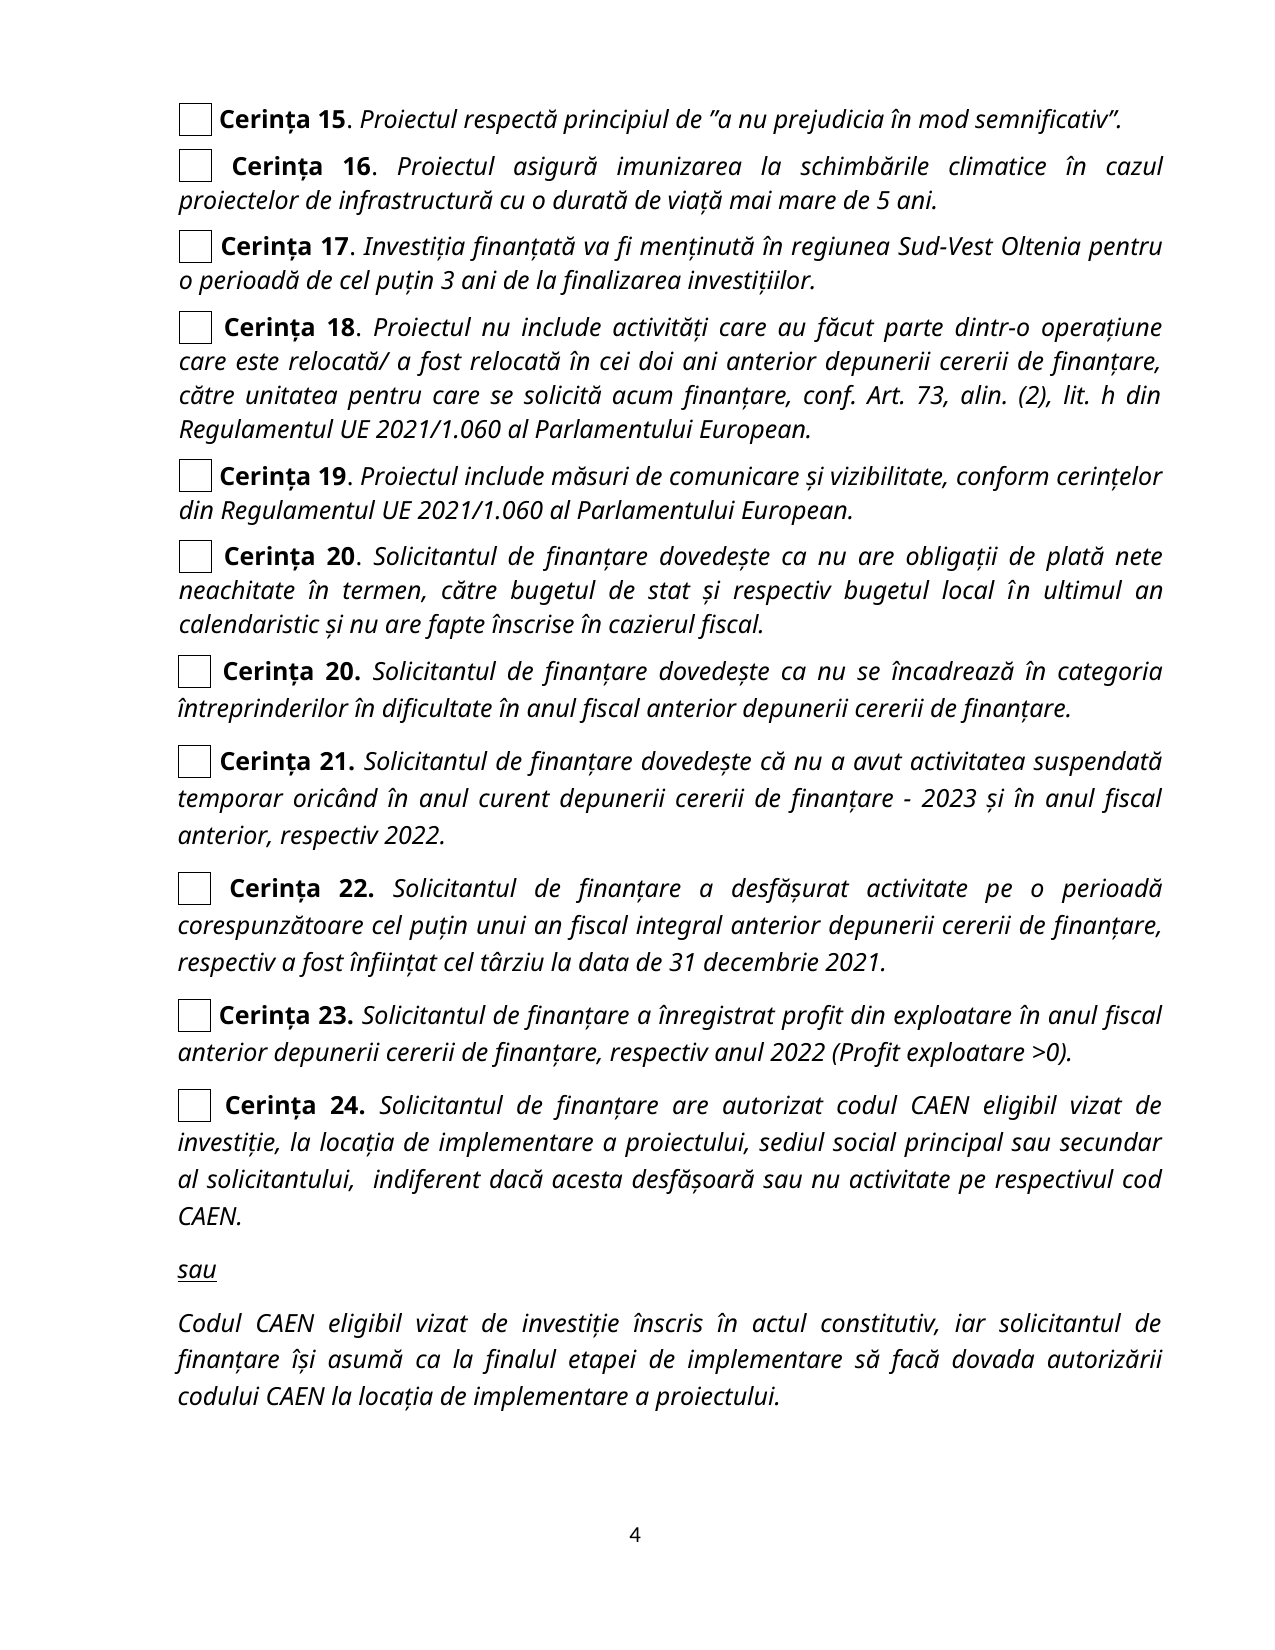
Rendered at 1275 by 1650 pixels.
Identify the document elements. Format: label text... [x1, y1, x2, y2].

text sau [177, 1252, 1167, 1286]
list Cerința 18. Proiectul nu include activități care au făcut parte dintr-o operațiune care este relocată/ a fost relocată în cei doi ani anterior depunerii cererii de finanțare, către unitatea pentru care se solicită acum finanțare, conf. Art. 73, alin. (2), lit. h din Regulamentul UE 2021/1.060 al Parlamentului European. [178, 309, 1167, 446]
list Cerința 16. Proiectul asigură imunizarea la schimbările climatice în cazul proiectelor de infrastructură cu o durată de viață mai mare de 5 ani. [178, 148, 1167, 216]
text Codul CAEN eligibil vizat de investiție înscris în actul constitutiv, iar solicitantul de finanțare își asumă ca la finalul etapei de implementare să facă dovada autorizării codului CAEN la locația de implementare a proiectului. [177, 1305, 1167, 1413]
text Cerința 22. Solicitantul de finanțare a desfășurat activitate pe o perioadă corespunzătoare cel puțin unui an fiscal integral anterior depunerii cererii de finanțare, respectiv a fost înființat cel târziu la data de 31 decembrie 2021. [177, 871, 1167, 978]
list Cerința 19. Proiectul include măsuri de comunicare și vizibilitate, conform cerințelor din Regulamentul UE 2021/1.060 al Parlamentului European. [178, 458, 1167, 526]
list Cerința 15. Proiectul respectă principiul de ”a nu prejudicia în mod semnificativ”. [178, 102, 1167, 136]
text Cerința 21. Solicitantul de finanțare dovedește că nu a avut activitatea suspendată temporar oricând în anul curent depunerii cererii de finanțare - 2023 și în anul fiscal anterior, respectiv 2022. [177, 744, 1167, 851]
list Cerința 20. Solicitantul de finanțare dovedește ca nu are obligaţii de plată nete neachitate în termen, către bugetul de stat și respectiv bugetul local în ultimul an calendaristic și nu are fapte înscrise în cazierul fiscal. [178, 539, 1167, 641]
text Cerința 23. Solicitantul de finanțare a înregistrat profit din exploatare în anul fiscal anterior depunerii cererii de finanțare, respectiv anul 2022 (Profit exploatare >0). [177, 998, 1167, 1069]
text Cerința 24. Solicitantul de finanțare are autorizat codul CAEN eligibil vizat de investiție, la locația de implementare a proiectului, sediul social principal sau secundar al solicitantului, indiferent dacă acesta desfășoară sau nu activitate pe respectivul cod CAEN. [177, 1088, 1167, 1232]
text Cerința 20. Solicitantul de finanțare dovedește ca nu se încadrează în categoria întreprinderilor în dificultate în anul fiscal anterior depunerii cererii de finanțare. [177, 654, 1167, 724]
list Cerința 17. Investiţia finanțată va fi menținută în regiunea Sud-Vest Oltenia pentru o perioadă de cel puţin 3 ani de la finalizarea investiţiilor. [178, 229, 1167, 297]
